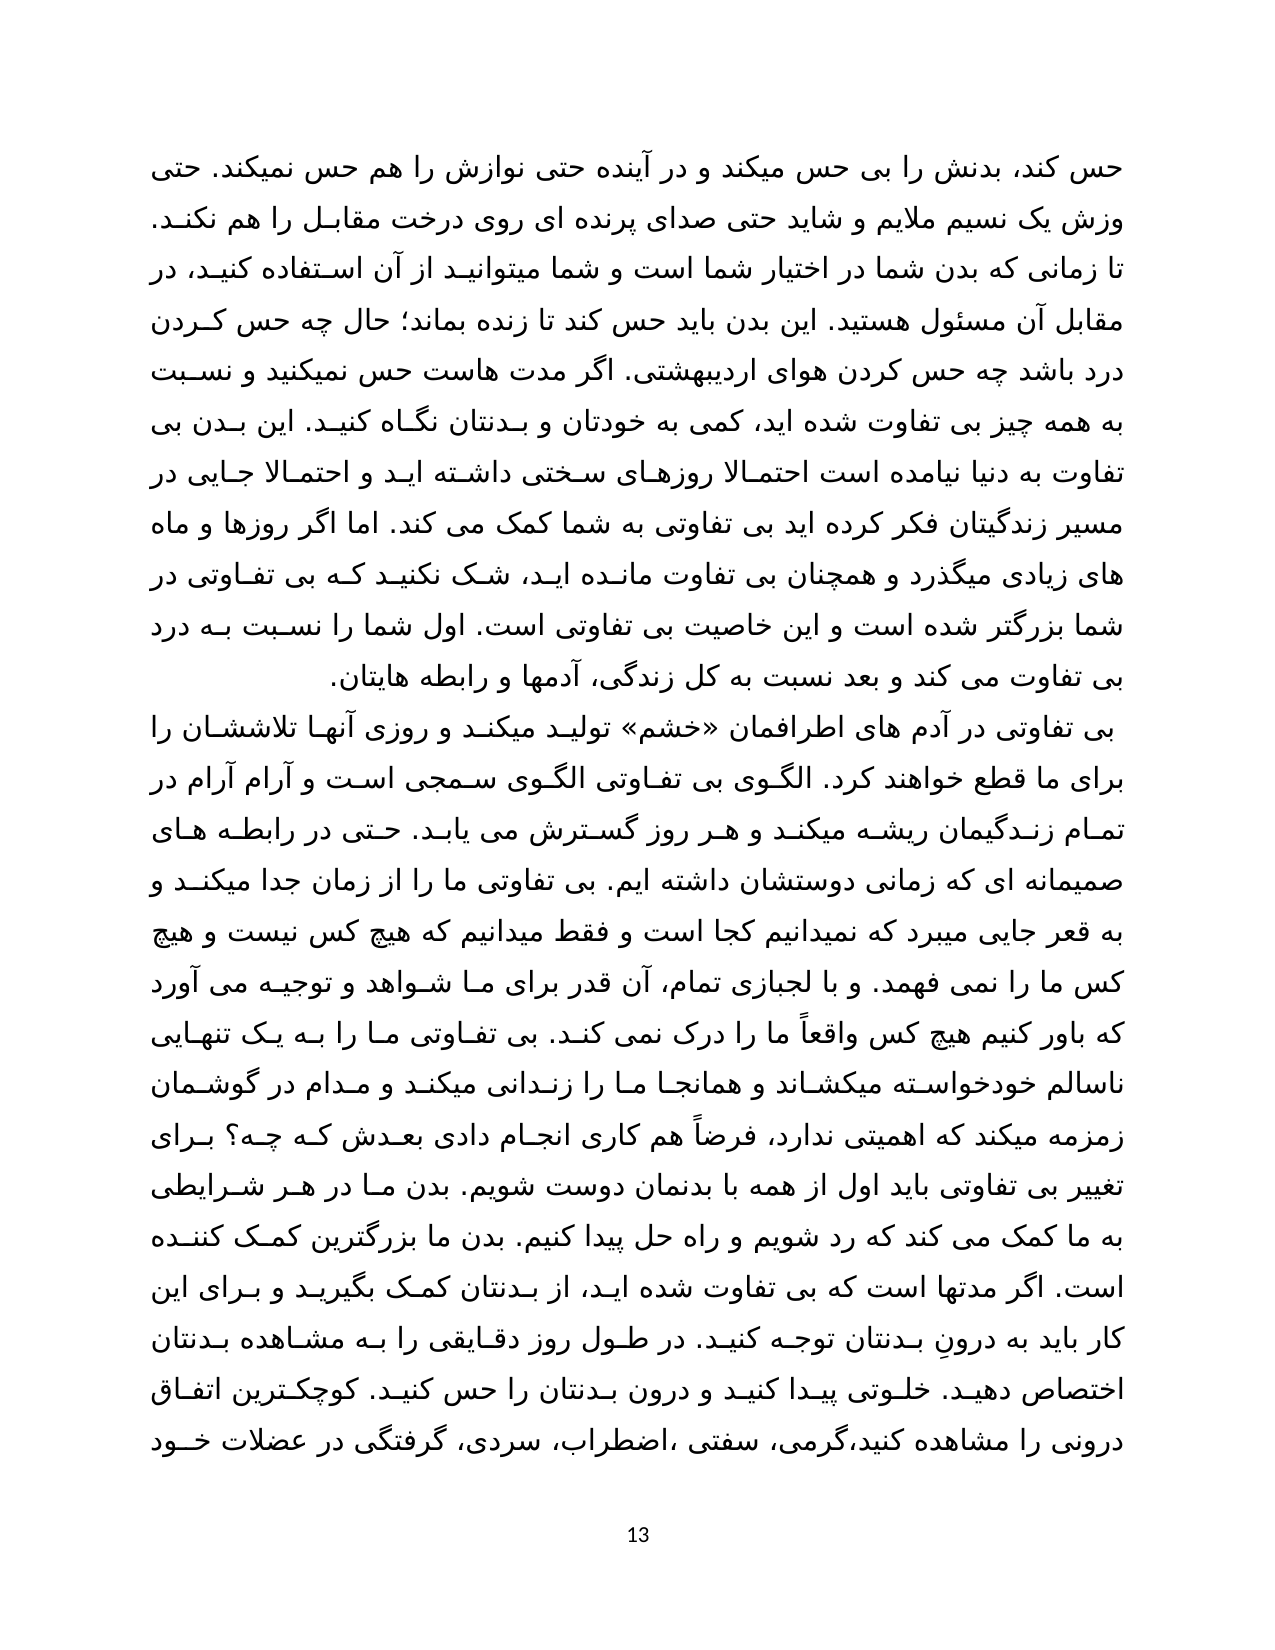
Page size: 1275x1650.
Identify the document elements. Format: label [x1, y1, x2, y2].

text [150, 710, 1125, 1457]
text [150, 150, 1125, 693]
